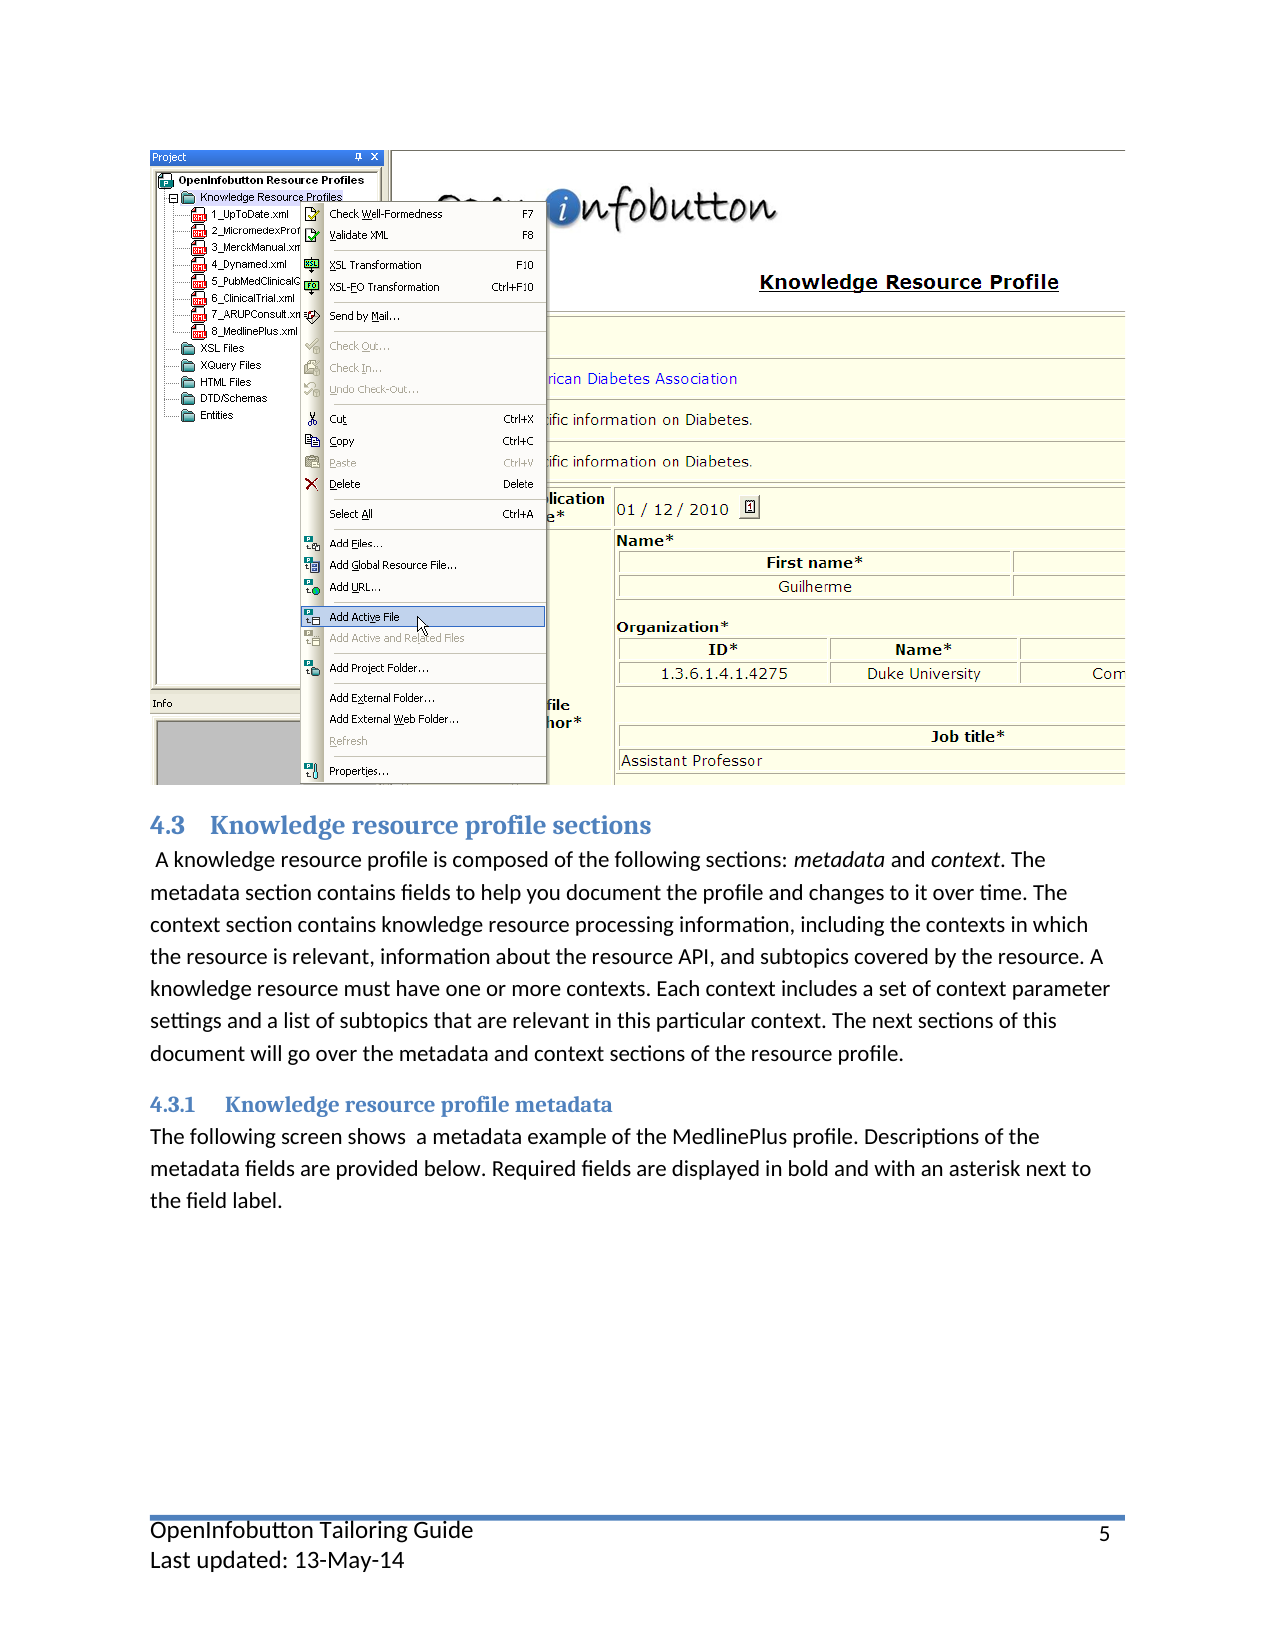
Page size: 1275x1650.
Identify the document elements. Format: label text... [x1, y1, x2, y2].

text The following screen shows a metadata example of the MedlinePlus profile. Descriptions of the metadata fields are provided below. Required fields are displayed in bold and with an asterisk next to the field label. [150, 1122, 1125, 1214]
subtitle Knowledge resource profile metadata [150, 1092, 1125, 1118]
text A knowledge resource profile is composed of the following sections: metadata and context. The metadata section contains fields to help you document the profile and changes to it over time. The context section contains knowledge resource processing information, including the contexts in which the resource is relevant, information about the resource API, and subtopics covered by the resource. A knowledge resource must have one or more contexts. Each context includes a set of context parameter settings and a list of subtopics that are relevant in this particular context. The next sections of this document will go over the metadata and context sections of the resource profile. [150, 846, 1125, 1067]
subtitle Knowledge resource profile sections [150, 810, 1125, 841]
picture [150, 150, 1125, 785]
